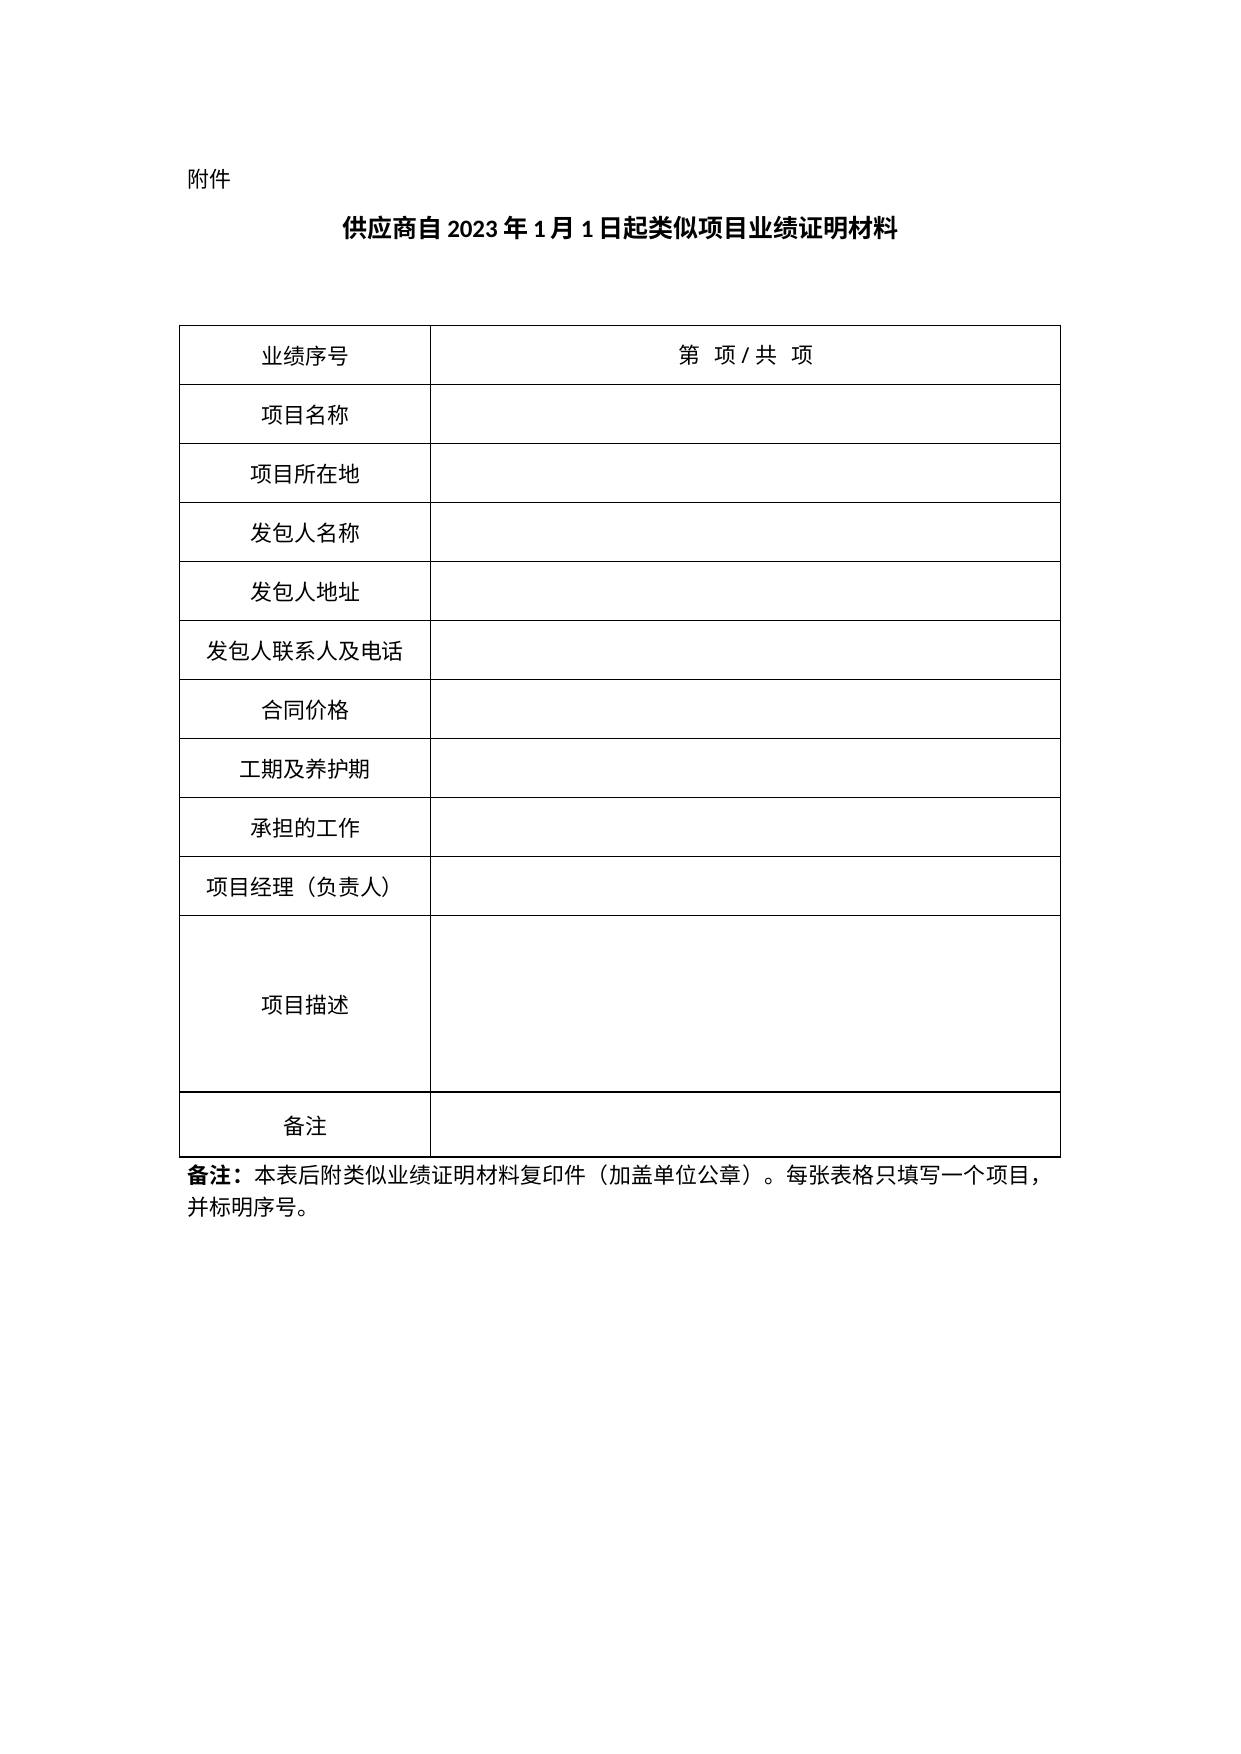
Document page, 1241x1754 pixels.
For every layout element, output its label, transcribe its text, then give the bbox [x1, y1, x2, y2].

table_cell [431, 562, 1060, 620]
table_header 业绩序号 [180, 326, 430, 383]
table_cell 发包人地址 [180, 562, 430, 620]
table_cell [431, 1093, 1060, 1156]
table_cell 项目描述 [180, 916, 430, 1091]
table_cell [431, 621, 1060, 679]
table_cell [431, 739, 1060, 797]
table_cell [431, 798, 1060, 856]
table_header 第 项 / 共 项 [431, 326, 1060, 383]
text 附件 [187, 162, 1053, 194]
text 备注：本表后附类似业绩证明材料复印件（加盖单位公章）。每张表格只填写一个项目，并标明序号。 [187, 1158, 1053, 1222]
table_cell [431, 503, 1060, 561]
text 供应商自2023年1月1日起类似项目业绩证明材料 [187, 194, 1053, 259]
table_cell [431, 680, 1060, 738]
table_cell 发包人名称 [180, 503, 430, 561]
table_cell 发包人联系人及电话 [180, 621, 430, 679]
table_cell 工期及养护期 [180, 739, 430, 797]
table_cell 承担的工作 [180, 798, 430, 856]
table_cell 项目所在地 [180, 444, 430, 502]
table_cell 合同价格 [180, 680, 430, 738]
table_cell [431, 385, 1060, 443]
table_cell 项目经理（负责人） [180, 857, 430, 915]
table_cell 备注 [180, 1093, 430, 1156]
table_cell [431, 916, 1060, 1091]
table_cell 项目名称 [180, 385, 430, 443]
table_cell [431, 444, 1060, 502]
table_cell [431, 857, 1060, 915]
